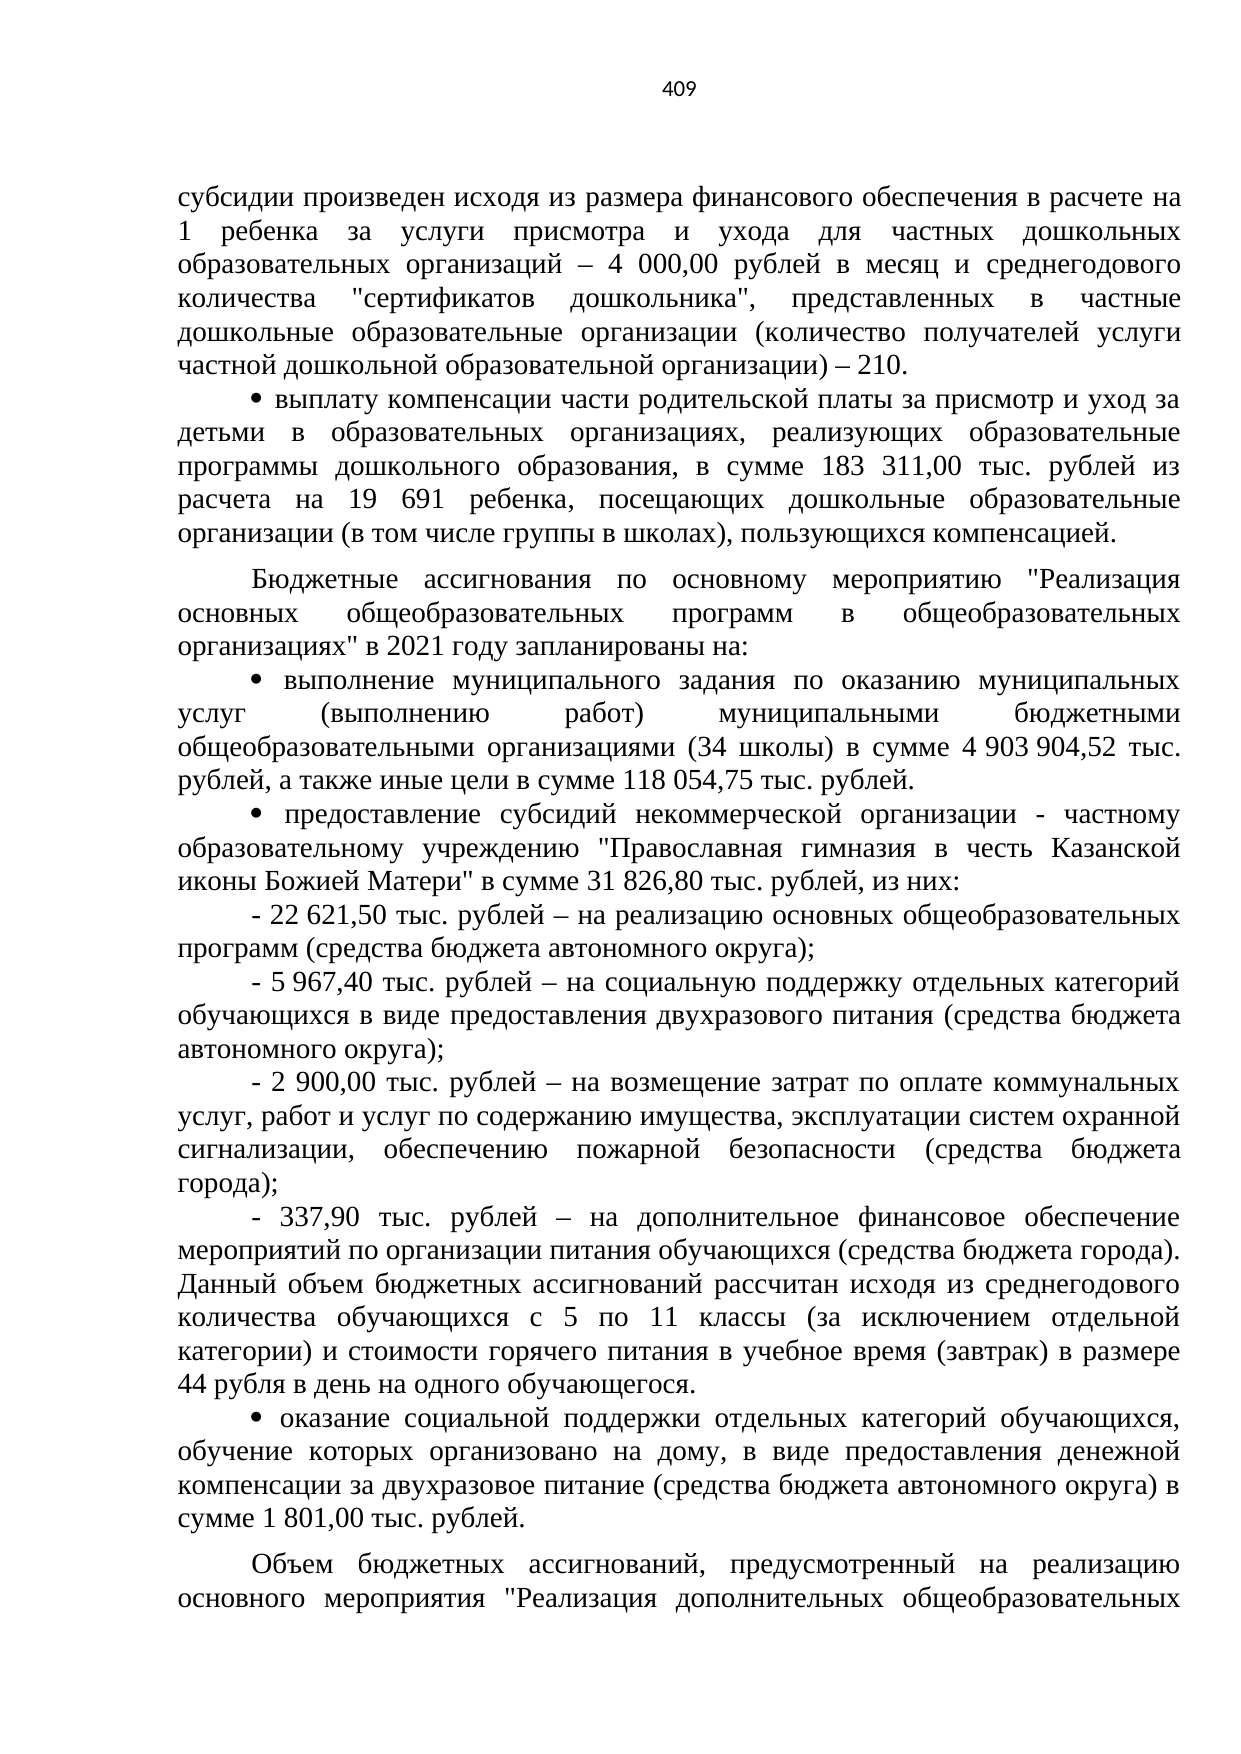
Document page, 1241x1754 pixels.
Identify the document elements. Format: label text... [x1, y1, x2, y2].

text - 5 967,40 тыс. рублей – на социальную поддержку отдельных категорий обучающихся в виде предоставления двухразового питания (средства бюджета автономного округа); [177, 964, 1181, 1064]
list оказание социальной поддержки отдельных категорий обучающихся, обучение которых организовано на дому, в виде предоставления денежной компенсации за двухразовое питание (средства бюджета автономного округа) в сумме 1 801,00 тыс. рублей. [177, 1400, 1181, 1534]
text Бюджетные ассигнования по основному мероприятию "Реализация основных общеобразовательных программ в общеобразовательных организациях" в 2021 году запланированы на: [177, 561, 1181, 662]
list предоставление субсидий некоммерческой организации - частному образовательному учреждению "Православная гимназия в честь Казанской иконы Божией Матери" в сумме 31 826,80 тыс. рублей, из них: [177, 796, 1181, 897]
text - 337,90 тыс. рублей – на дополнительное финансовое обеспечение мероприятий по организации питания обучающихся (средства бюджета города). Данный объем бюджетных ассигнований рассчитан исходя из среднегодового количества обучающихся с 5 по 11 классы (за исключением отдельной категории) и стоимости горячего питания в учебное время (завтрак) в размере 44 рубля в день на одного обучающегося. [177, 1199, 1181, 1400]
list выполнение муниципального задания по оказанию муниципальных услуг (выполнению работ) муниципальными бюджетными общеобразовательными организациями (34 школы) в сумме 4 903 904,52 тыс. рублей, а также иные цели в сумме 118 054,75 тыс. рублей. [177, 662, 1181, 796]
text - 22 621,50 тыс. рублей – на реализацию основных общеобразовательных программ (средства бюджета автономного округа); [177, 897, 1181, 964]
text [177, 1547, 1181, 1614]
list выплату компенсации части родительской платы за присмотр и уход за детьми в образовательных организациях, реализующих образовательные программы дошкольного образования, в сумме 183 311,00 тыс. рублей из расчета на 19 691 ребенка, посещающих дошкольные образовательные организации (в том числе группы в школах), пользующихся компенсацией. [177, 381, 1181, 549]
text - 2 900,00 тыс. рублей – на возмещение затрат по оплате коммунальных услуг, работ и услуг по содержанию имущества, эксплуатации систем охранной сигнализации, обеспечению пожарной безопасности (средства бюджета города); [177, 1064, 1181, 1199]
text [177, 179, 1181, 381]
